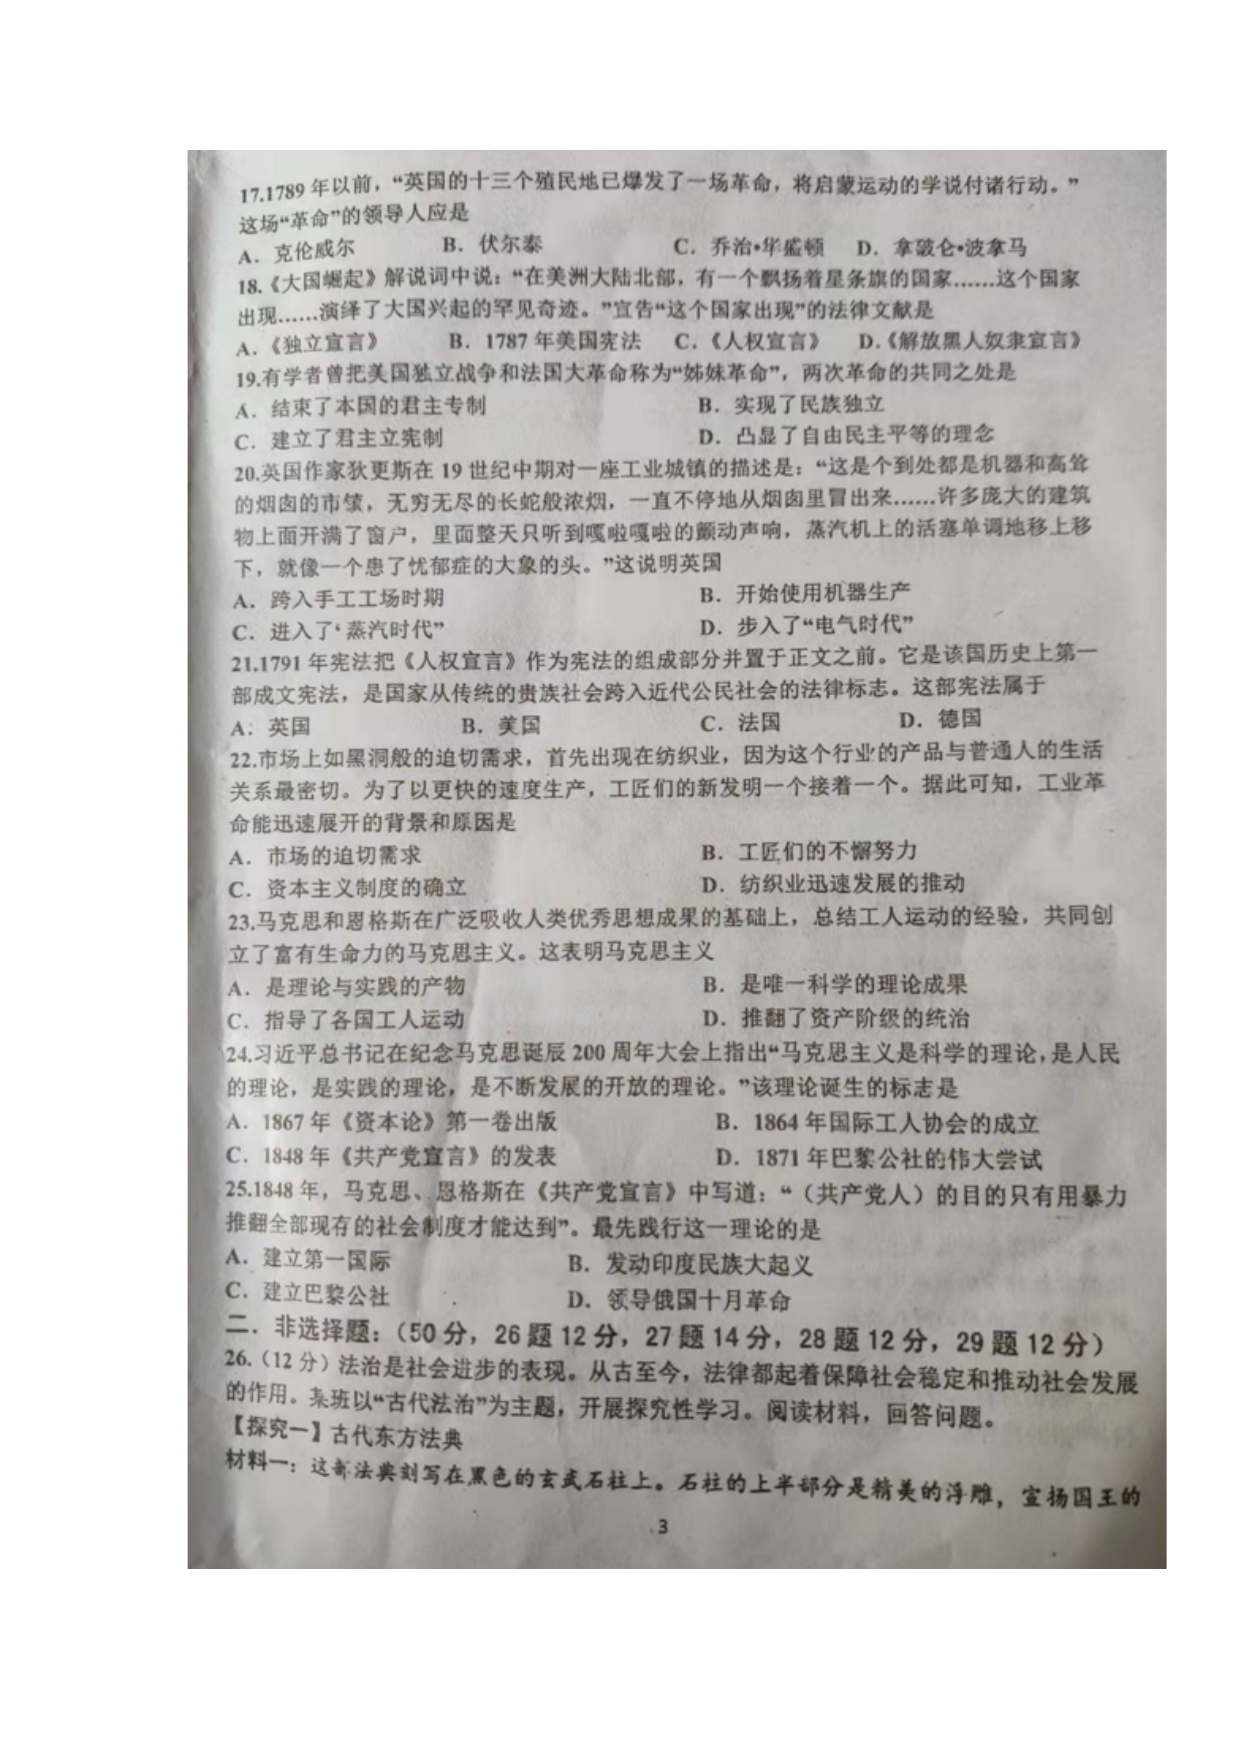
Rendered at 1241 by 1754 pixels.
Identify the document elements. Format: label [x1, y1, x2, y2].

picture [187, 150, 1167, 1569]
